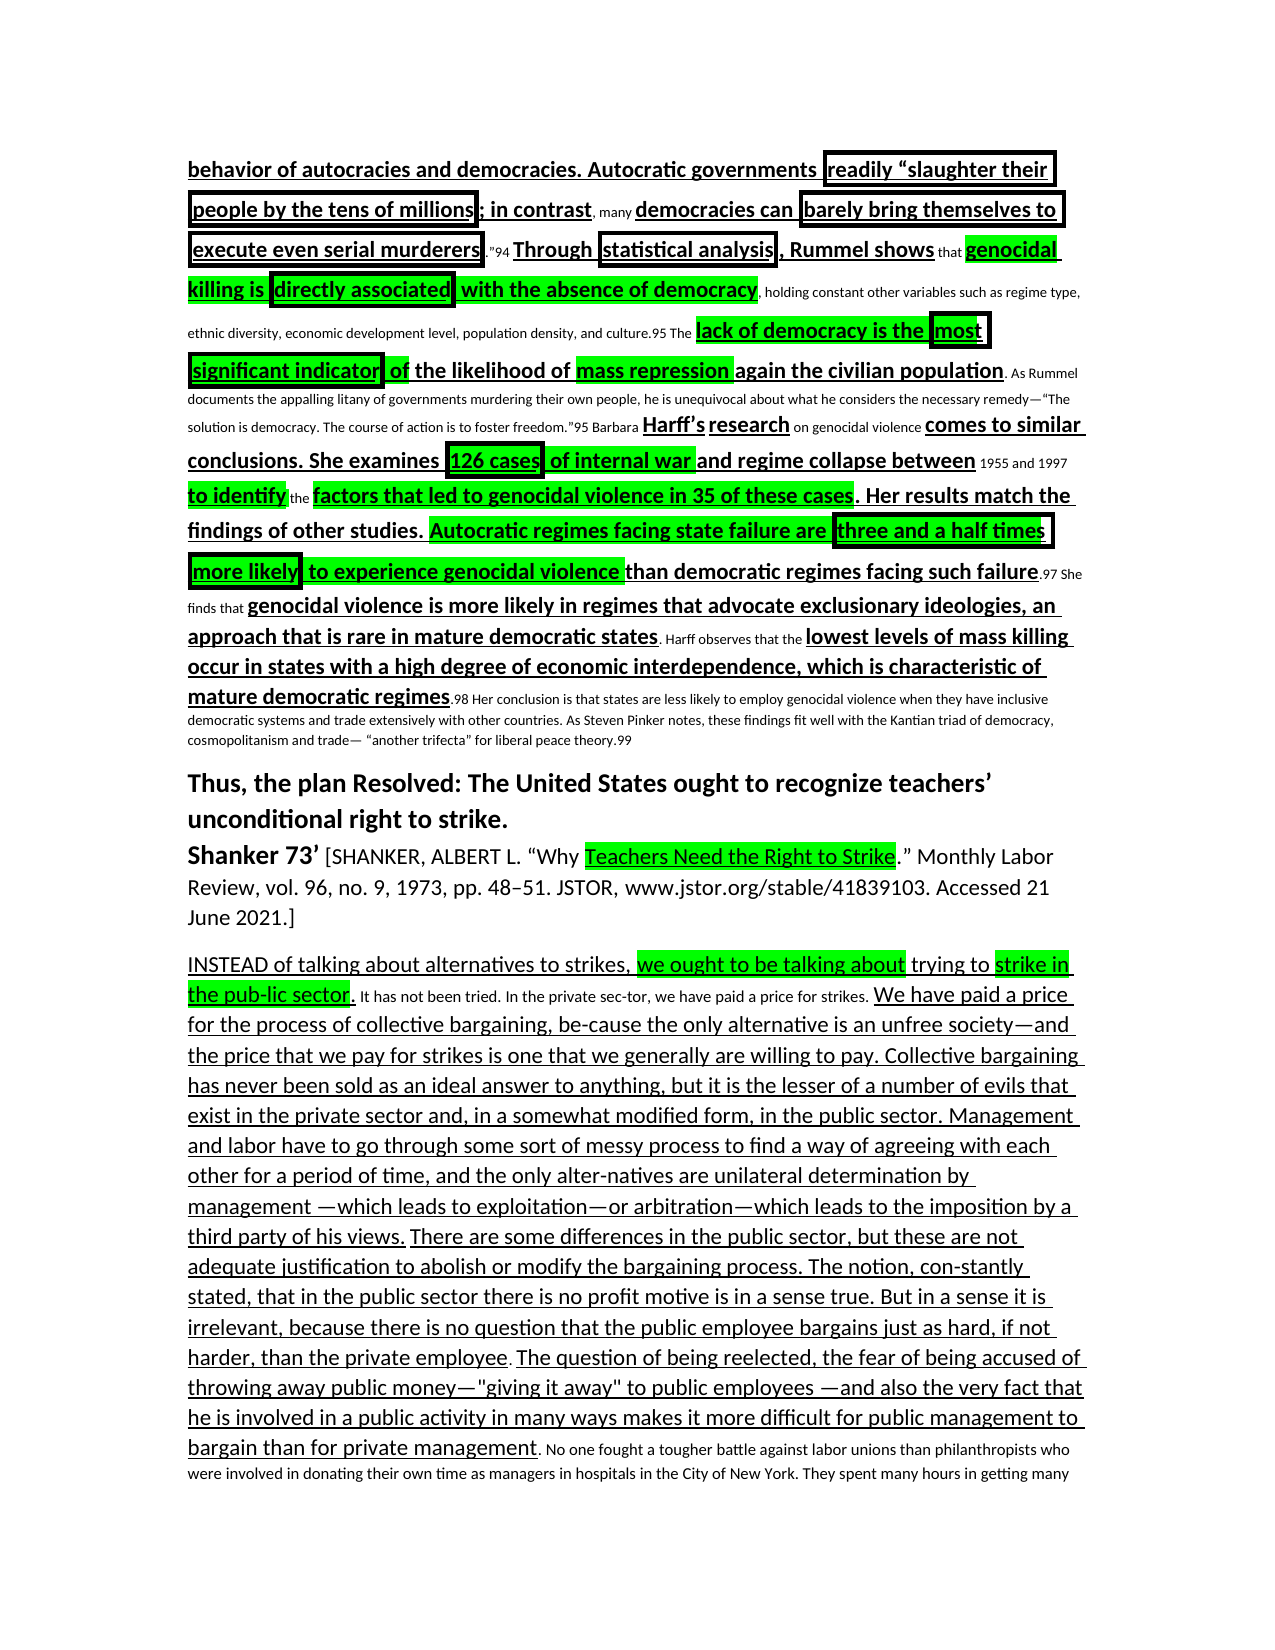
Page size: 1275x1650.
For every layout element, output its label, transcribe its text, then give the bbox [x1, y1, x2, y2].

text Shanker 73’ [SHANKER, ALBERT L. “Why Teachers Need the Right to Strike.” Monthly Labor Review, vol. 96, no. 9, 1973, pp. 48–51. JSTOR, www.jstor.org/stable/41839103. Accessed 21 June 2021.] [187, 838, 1087, 931]
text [187, 150, 1087, 749]
subtitle Thus, the plan Resolved: The United States ought to recognize teachers’ unconditional right to strike. [187, 767, 1087, 835]
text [187, 950, 1087, 1483]
